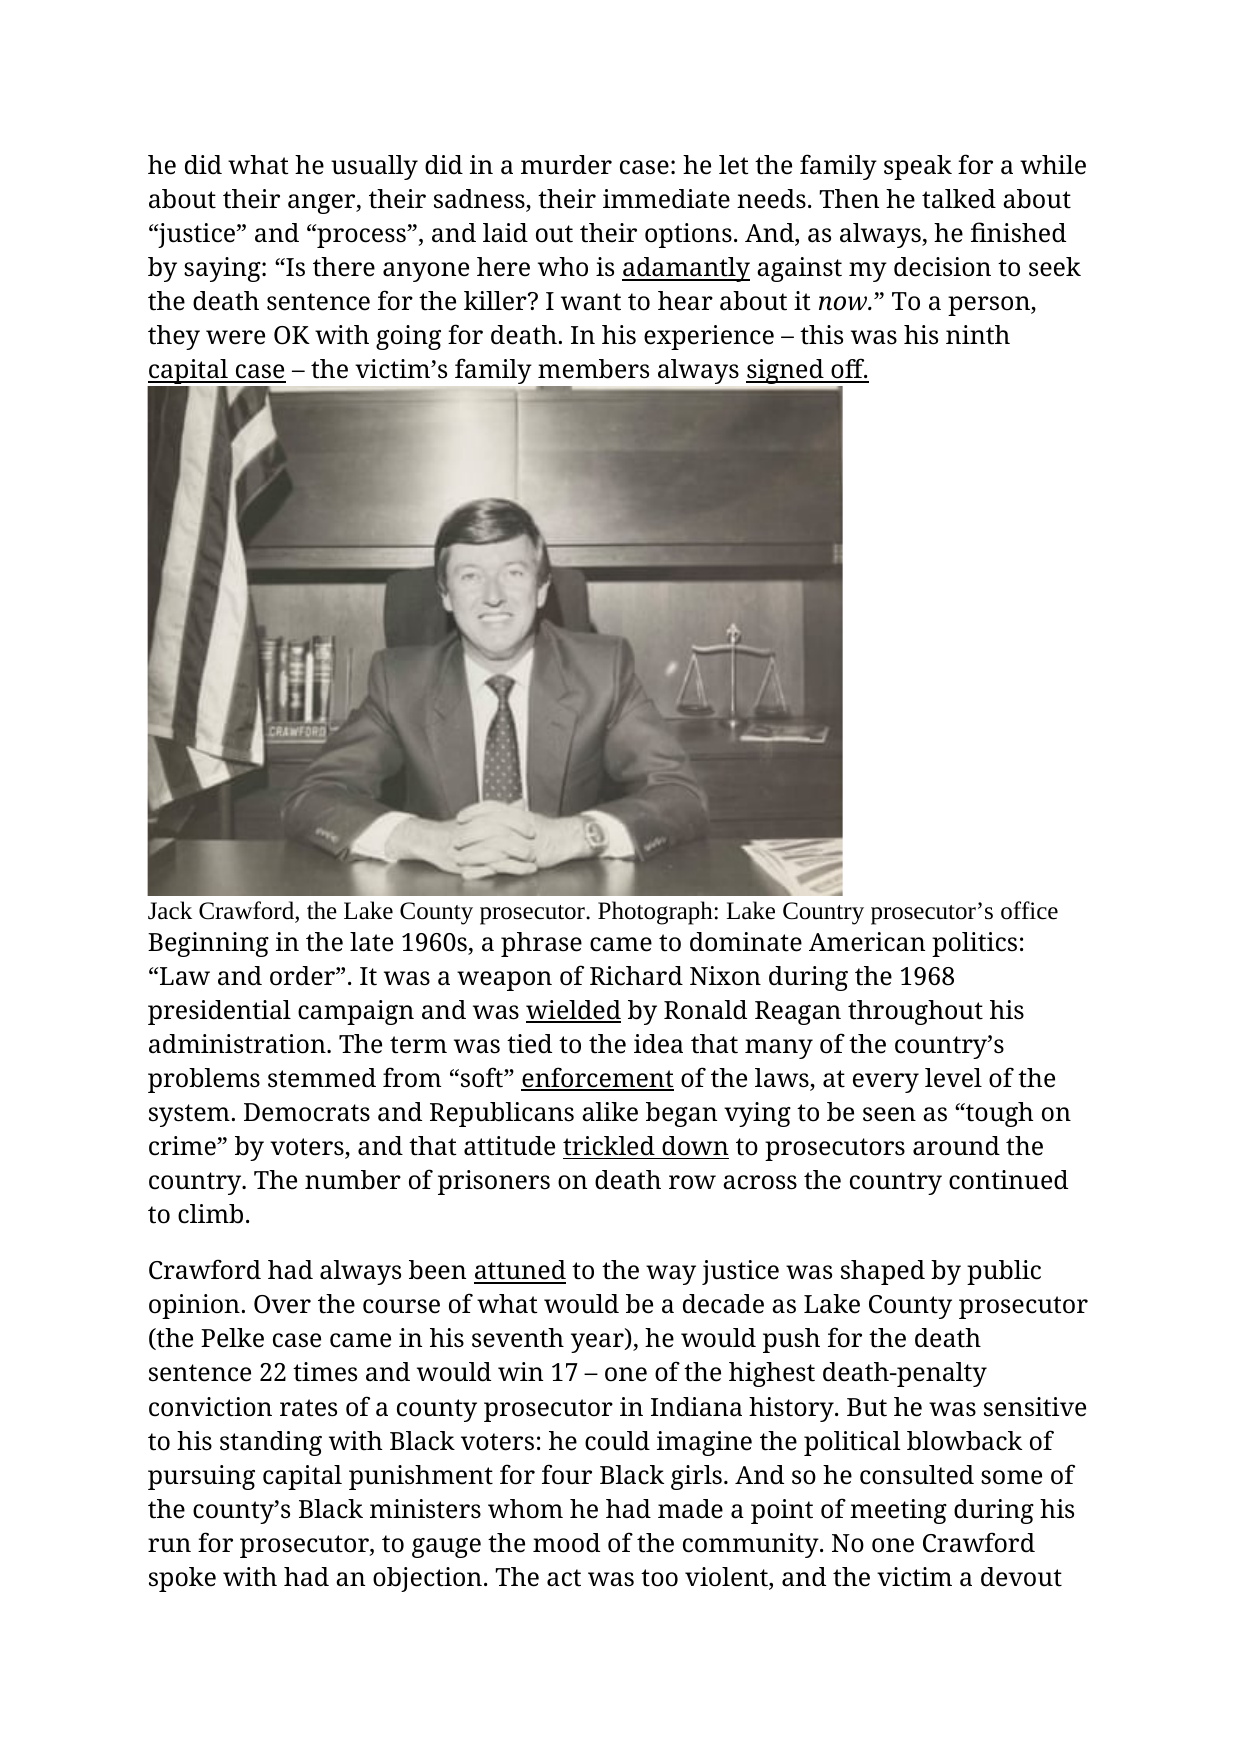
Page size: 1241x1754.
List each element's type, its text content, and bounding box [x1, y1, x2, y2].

text Beginning in the late 1960s, a phrase came to dominate American politics: “Law and order”. It was a weapon of Richard Nixon during the 1968 presidential campaign and was wielded by Ronald Reagan throughout his administration. The term was tied to the idea that many of the country’s problems stemmed from “soft” enforcement of the laws, at every level of the system. Democrats and Republicans alike began vying to be seen as “tough on crime” by voters, and that attitude trickled down to prosecutors around the country. The number of prisoners on death row across the country continued to climb. [148, 924, 1093, 1231]
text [148, 1253, 1093, 1593]
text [148, 148, 1093, 386]
picture [147, 386, 843, 896]
text Jack Crawford, the Lake County prosecutor. Photograph: Lake Country prosecutor’s office [148, 896, 1093, 924]
